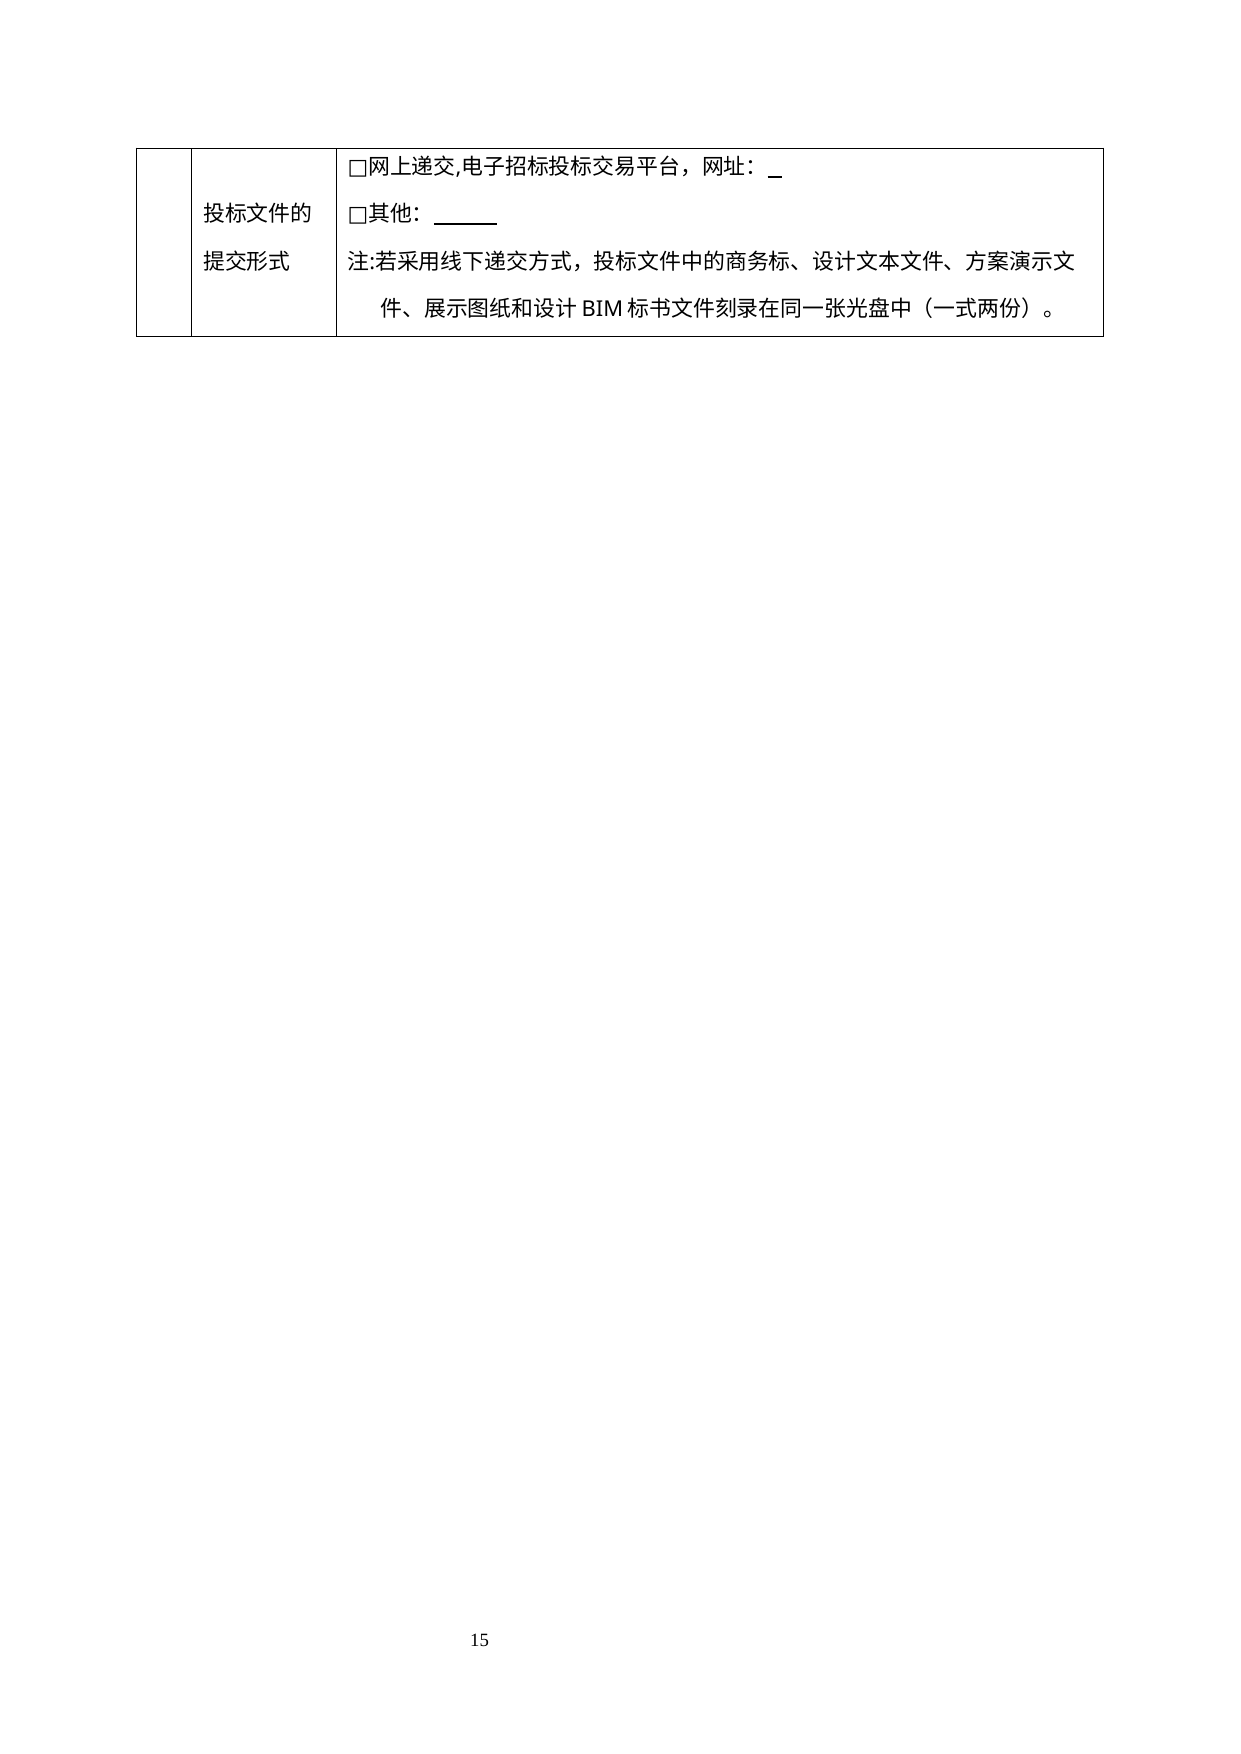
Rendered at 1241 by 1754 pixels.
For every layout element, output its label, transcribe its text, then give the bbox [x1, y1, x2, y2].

table_cell 7 [137, 149, 191, 336]
table_cell □网上递交,电子招标投标交易平台，网址： □其他： 注:若采用线下递交方式，投标文件中的商务标、设计文本文件、方案演示文件、展示图纸和设计BIM标书文件刻录在同一张光盘中（一式两份）。 [337, 149, 1103, 336]
table_cell 投标文件的提交形式 [192, 149, 336, 336]
